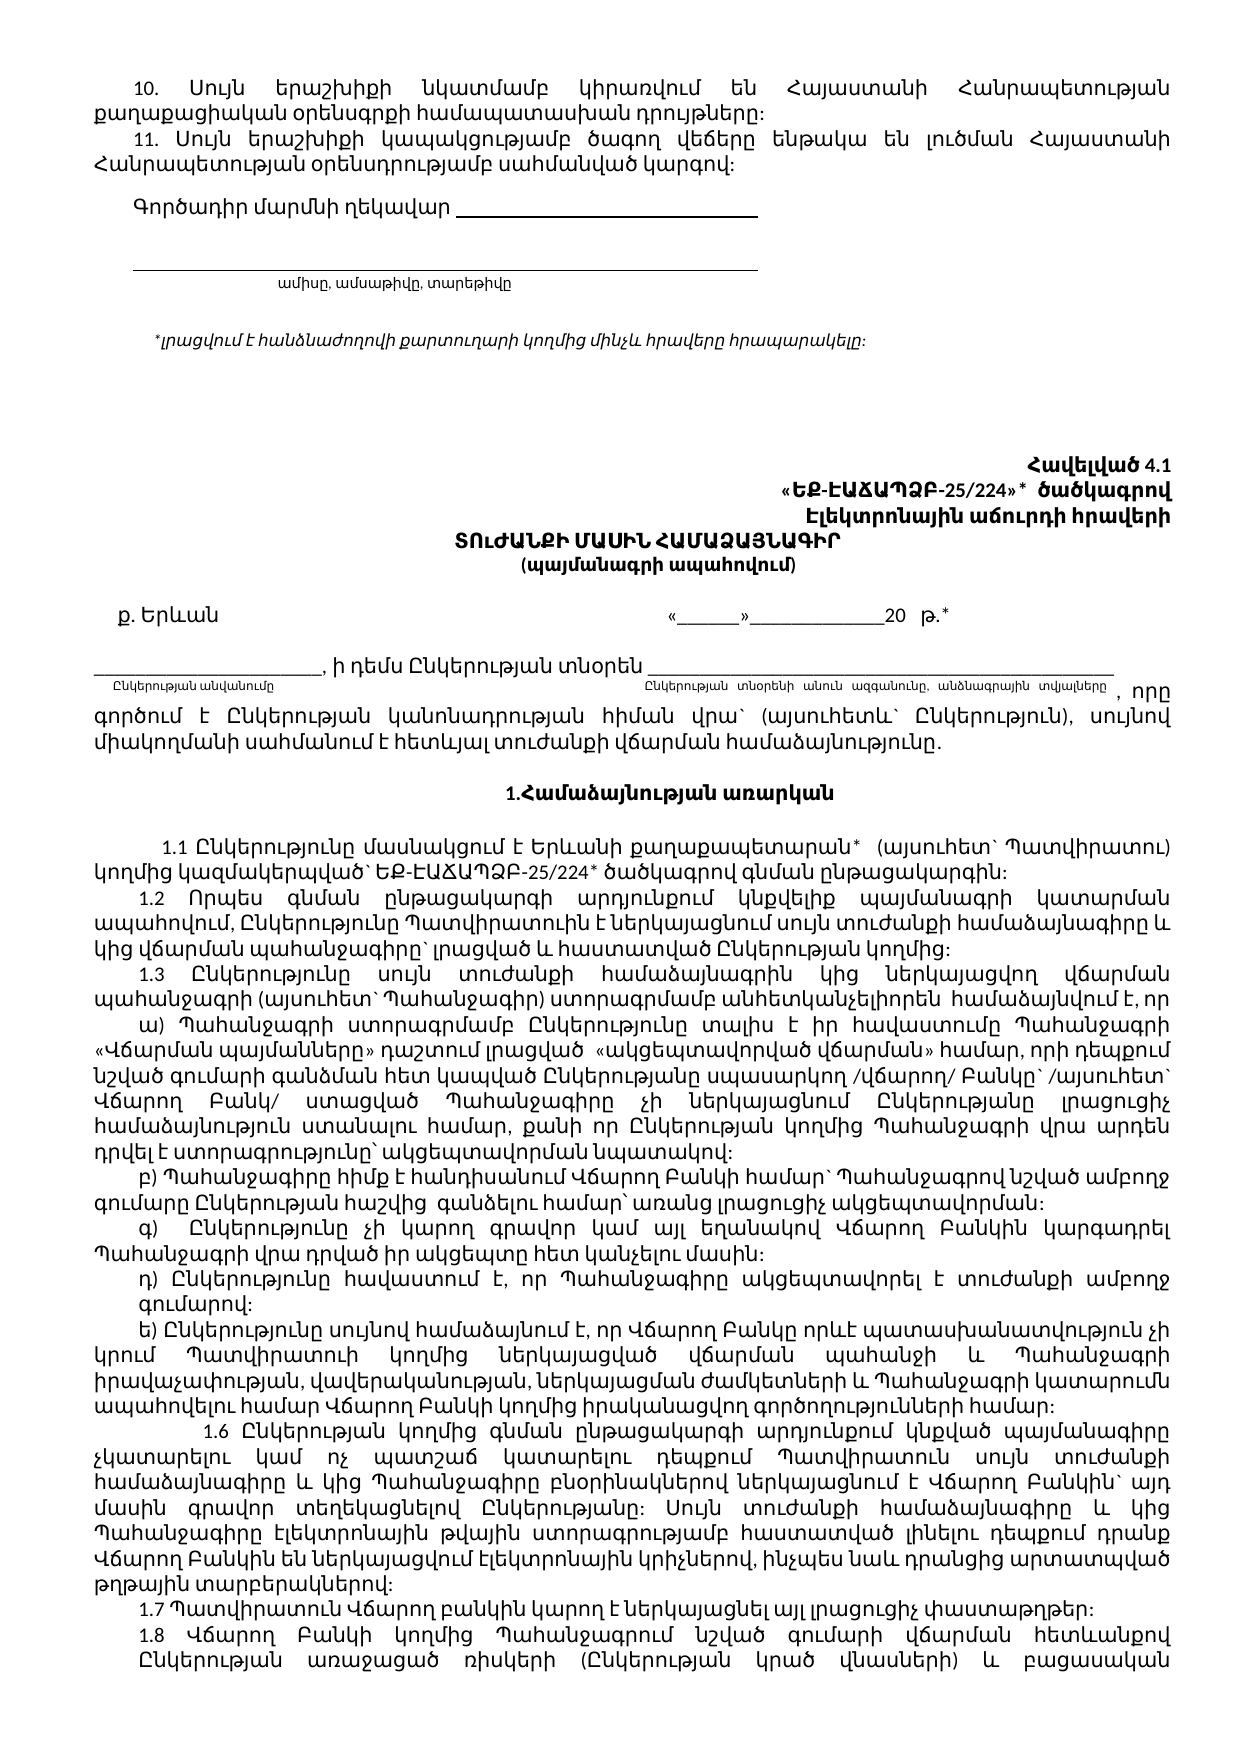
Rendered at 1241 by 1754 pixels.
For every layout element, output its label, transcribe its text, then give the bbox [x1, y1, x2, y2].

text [138, 1622, 1171, 1673]
text բ) Պահանջագիրը հիմք է հանդիսանում Վճարող Բանկի համար` Պահանջագրով նշված ամբողջ գումարը Ընկերության հաշվից գանձելու համար՝ առանց լրացուցիչ ակցեպտավորման: [94, 1164, 1171, 1215]
text (պայմանագրի ապահովում) [94, 554, 1171, 577]
text 1.3 Ընկերությունը սույն տուժանքի համաձայնագրին կից ներկայացվող վճարման պահանջագրի (այսուհետ` Պահանջագիր) ստորագրմամբ անհետկանչելիորեն համաձայնվում է, որ [94, 961, 1171, 1012]
text 1.1 Ընկերությունը մասնակցում է Երևանի քաղաքապետարան* (այսուհետ` Պատվիրատու) կողմից կազմակերպված` ԵՔ-ԷԱՃԱՊՁԲ-25/224* ծածկագրով գնման ընթացակարգին: [94, 834, 1171, 885]
text ՏՈւԺԱՆՔԻ ՄԱՍԻՆ ՀԱՄԱՁԱՅՆԱԳԻՐ [94, 528, 1171, 554]
text ա) Պահանջագրի ստորագրմամբ Ընկերությունը տալիս է իր հավաստումը Պահանջագրի «Վճարման պայմանները» դաշտում լրացված «ակցեպտավորված վճարման» համար, որի դեպքում նշված գումարի գանձման հետ կապված Ընկերությանը սպասարկող /վճարող/ Բանկը` /այսուհետ` Վճարող Բանկ/ ստացված Պահանջագիրը չի ներկայացնում Ընկերությանը լրացուցիչ համաձայնություն ստանալու համար, քանի որ Ընկերության կողմից Պահանջագրի վրա արդեն դրվել է ստորագրությունը՝ ակցեպտավորման նպատակով: [94, 1012, 1171, 1164]
text Հավելված 4.1 [94, 452, 1171, 477]
text ամիսը, ամսաթիվը, տարեթիվը [94, 274, 1171, 304]
text գ) Ընկերությունը չի կարող գրավոր կամ այլ եղանակով Վճարող Բանկին կարգադրել Պահանջագրի վրա դրված իր ակցեպտը հետ կանչելու մասին: [94, 1215, 1171, 1266]
text ե) Ընկերությունը սույնով համաձայնում է, որ Վճարող Բանկը որևէ պատասխանատվություն չի կրում Պատվիրատուի կողմից ներկայացված վճարման պահանջի և Պահանջագրի իրավաչափության, վավերականության, ներկայացման ժամկետների և Պահանջագրի կատարումն ապահովելու համար Վճարող Բանկի կողմից իրականացվող գործողությունների համար: [94, 1317, 1171, 1419]
text 1.2 Որպես գնման ընթացակարգի արդյունքում կնքվելիք պայմանագրի կատարման ապահովում, Ընկերությունը Պատվիրատուին է ներկայացնում սույն տուժանքի համաձայնագիրը և կից վճարման պահանջագիրը` լրացված և հաստատված Ընկերության կողմից: [94, 885, 1171, 961]
text «ԵՔ-ԷԱՃԱՊՁԲ-25/224»* ծածկագրով [94, 477, 1171, 503]
text ք. Երևան «______»_____________20 թ.* [94, 602, 1171, 627]
text ______________________, ի դեմս Ընկերության տնօրեն _____________________________________________ [94, 653, 1171, 678]
text 1.7 Պատվիրատուն Վճարող բանկին կարող է ներկայացնել այլ լրացուցիչ փաստաթղթեր: [138, 1597, 1171, 1622]
text 1.6 Ընկերության կողմից գնման ընթացակարգի արդյունքում կնքված պայմանագիրը չկատարելու կամ ոչ պատշաճ կատարելու դեպքում Պատվիրատուն սույն տուժանքի համաձայնագիրը և կից Պահանջագիրը բնօրինակներով ներկայացնում է Վճարող Բանկին` այդ մասին գրավոր տեղեկացնելով Ընկերությանը: Սույն տուժանքի համաձայնագիրը և կից Պահանջագիրը էլեկտրոնային թվային ստորագրությամբ հաստատված լինելու դեպքում դրանք Վճարող Բանկին են ներկայացվում էլեկտրոնային կրիչներով, ինչպես նաև դրանցից արտատպված թղթային տարբերակներով: [94, 1419, 1171, 1597]
text Գործադիր մարմնի ղեկավար [94, 194, 1171, 220]
text 10. Սույն երաշխիքի նկատմամբ կիրառվում են Հայաստանի Հանրապետության քաղաքացիական օրենսգրքի համապատասխան դրույթները: [94, 75, 1171, 126]
text *լրացվում է հանձնաժողովի քարտուղարի կողմից մինչև հրավերը հրապարակելը: [94, 330, 1171, 350]
text դ) Ընկերությունը հավաստում է, որ Պահանջագիրը ակցեպտավորել է տուժանքի ամբողջ գումարով: [138, 1266, 1171, 1317]
text 1.Համաձայնության առարկան [169, 780, 1171, 805]
text Էլեկտրոնային աճուրդի հրավերի [94, 503, 1171, 528]
text Ընկերության անվանումը Ընկերության տնօրենի անուն ազգանունը, անձնագրային տվյալները , որը գործում է Ընկերության կանոնադրության հիման վրա` (այսուհետև` Ընկերություն), սույնով միակողմանի սահմանում է հետևյալ տուժանքի վճարման համաձայնությունը. [94, 678, 1171, 754]
text 11. Սույն երաշխիքի կապակցությամբ ծագող վեճերը ենթակա են լուծման Հայաստանի Հանրապետության օրենսդրությամբ սահմանված կարգով: [94, 126, 1171, 177]
